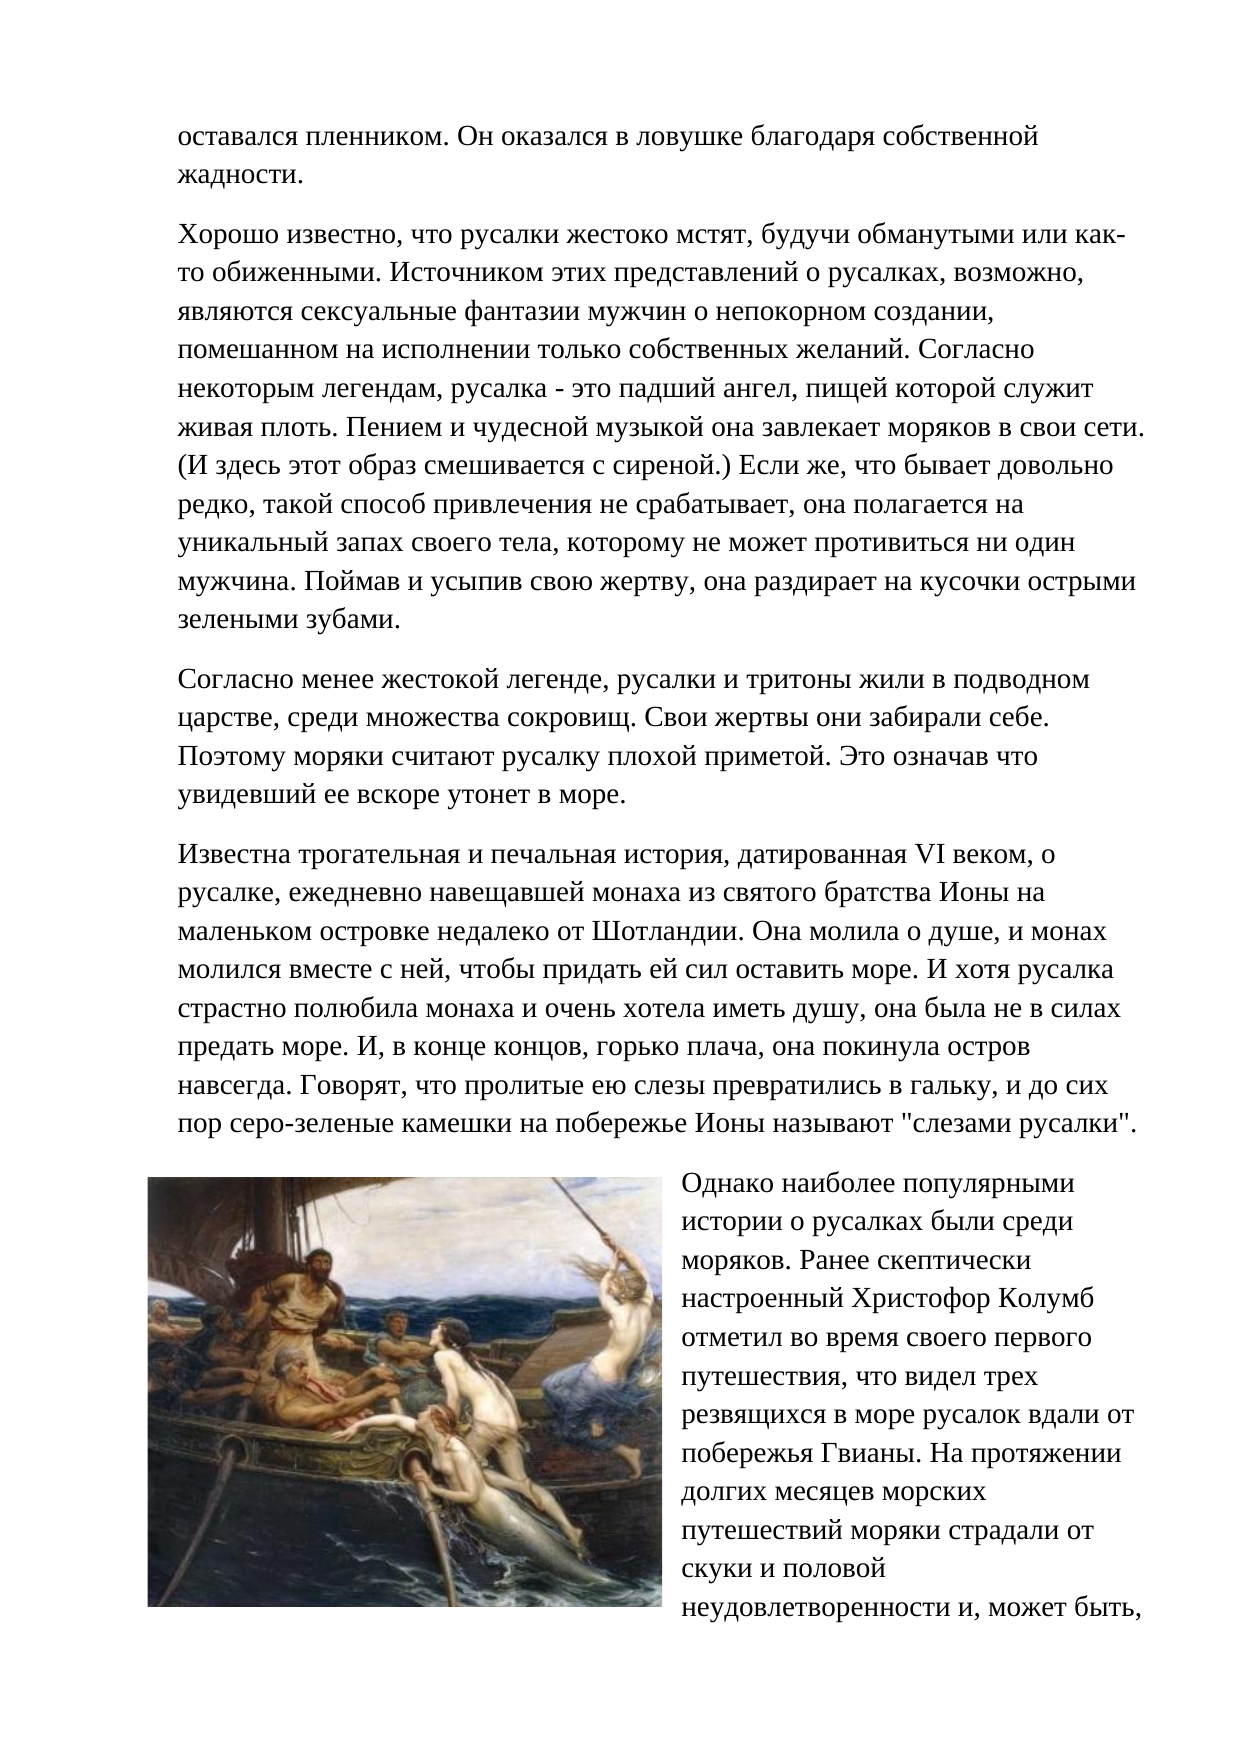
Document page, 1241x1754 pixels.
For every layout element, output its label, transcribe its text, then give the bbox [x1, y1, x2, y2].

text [177, 118, 1152, 190]
text Согласно менее жестокой легенде, русалки и тритоны жили в подводном царстве, среди множества сокровищ. Свои жертвы они забирали себе. Поэтому моряки считают русалку плохой приметой. Это означав что увидевший ее вскоре утонет в море. [177, 661, 1152, 810]
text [177, 1165, 1152, 1622]
text Хорошо известно, что русалки жестоко мстят, будучи обманутыми или как-то обиженными. Источником этих представлений о русалках, возможно, являются сексуальные фантазии мужчин о непокорном создании, помешанном на исполнении только собственных желаний. Согласно некоторым легендам, русалка - это падший ангел, пищей которой служит живая плоть. Пением и чудесной музыкой она завлекает моряков в свои сети. (И здесь этот образ смешивается с сиреной.) Если же, что бывает довольно редко, такой способ привлечения не срабатывает, она полагается на уникальный запах своего тела, которому не может противиться ни один мужчина. Поймав и усыпив свою жертву, она раздирает на кусочки острыми зелеными зубами. [177, 216, 1152, 635]
picture [146, 1177, 662, 1605]
text Известна трогательная и печальная история, датированная VI веком, о русалке, ежедневно навещавшей монаха из святого братства Ионы на маленьком островке недалеко от Шотландии. Она молила о душе, и монах молился вместе с ней, чтобы придать ей сил оставить море. И хотя русалка страстно полюбила монаха и очень хотела иметь душу, она была не в силах предать море. И, в конце концов, горько плача, она покинула остров навсегда. Говорят, что пролитые ею слезы превратились в гальку, и до сих пор серо-зеленые камешки на побережье Ионы называют "слезами русалки". [177, 836, 1152, 1139]
